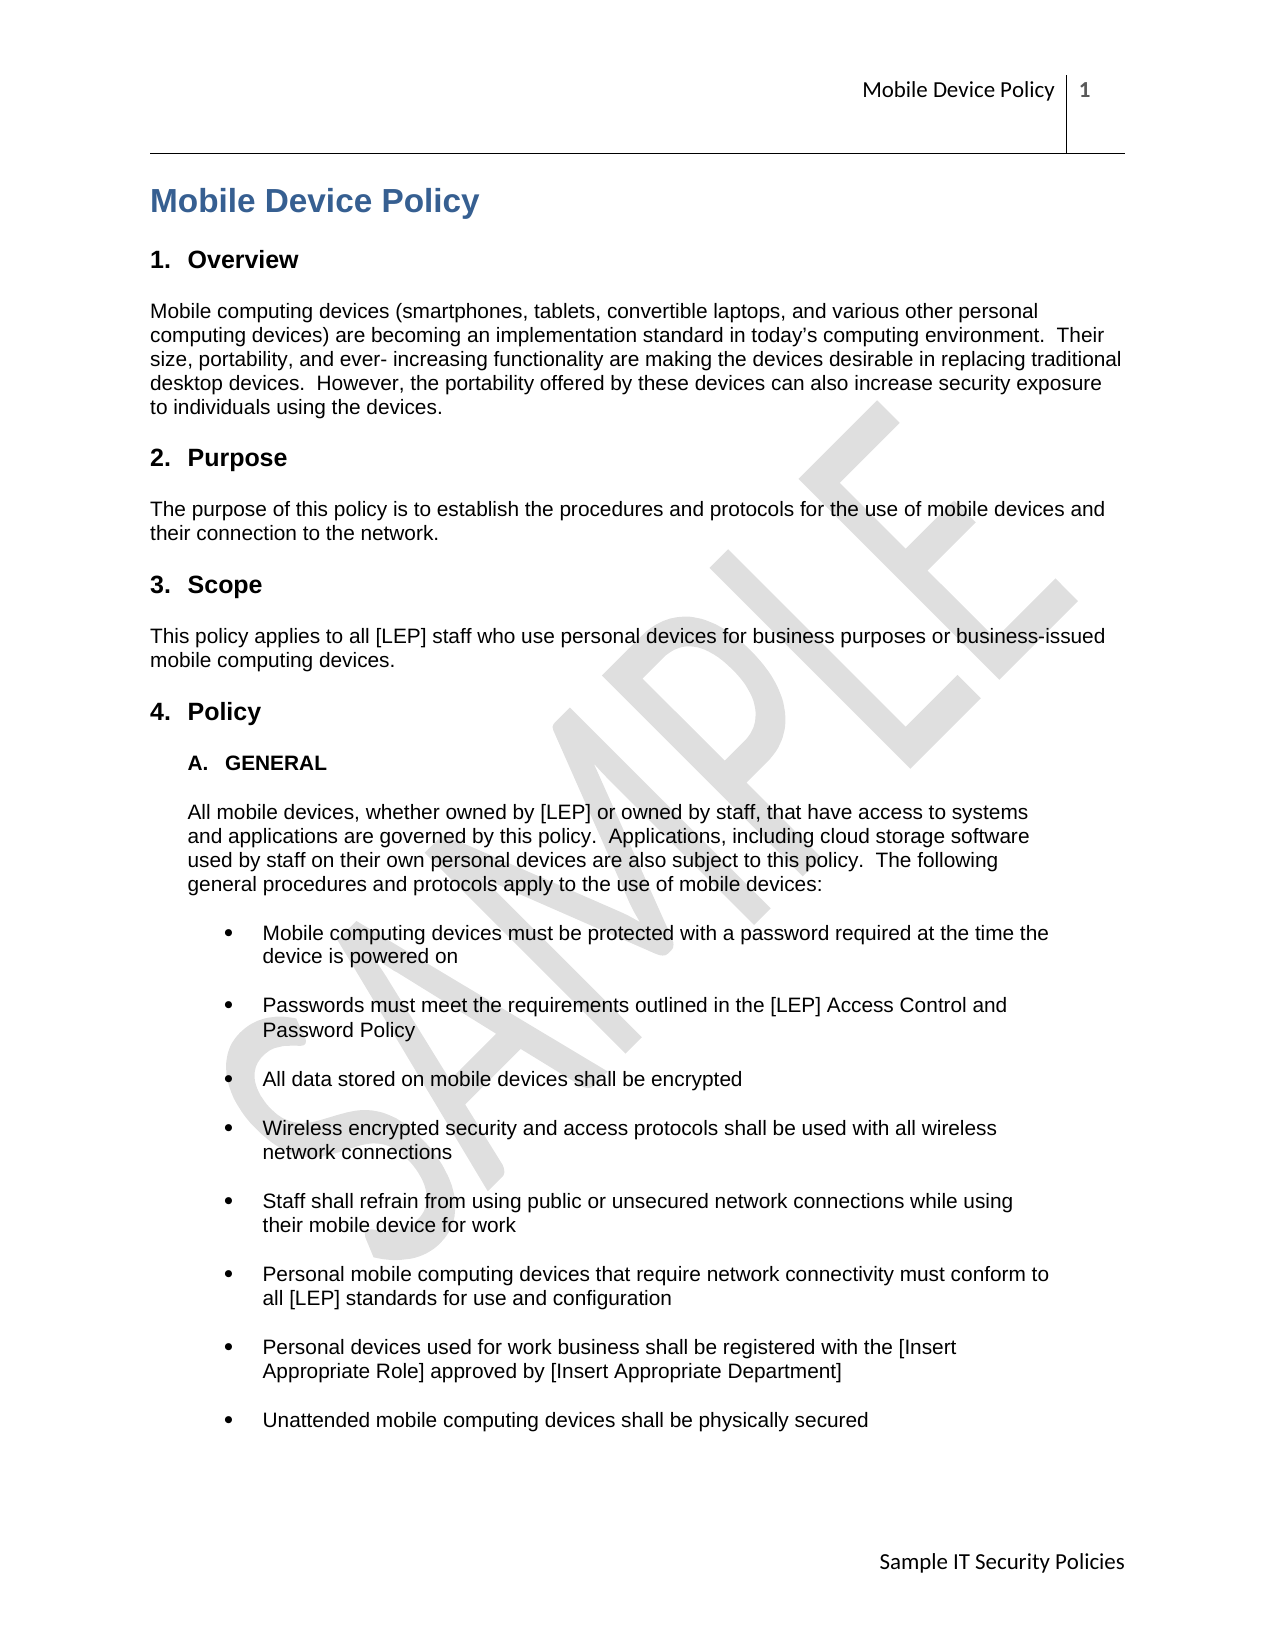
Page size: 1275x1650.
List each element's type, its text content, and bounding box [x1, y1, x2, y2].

subtitle Mobile Device Policy [150, 181, 1125, 220]
subtitle Overview [150, 245, 1125, 274]
text All mobile devices, whether owned by [LEP] or owned by staff, that have access to systems and applications are governed by this policy. Applications, including cloud storage software used by staff on their own personal devices are also subject to this policy. The following general procedures and protocols apply to the use of mobile devices: [187, 799, 1050, 895]
list Staff shall refrain from using public or unsecured network connections while using their mobile device for work [225, 1188, 1050, 1236]
list Personal mobile computing devices that require network connectivity must conform to all [LEP] standards for use and configuration [225, 1261, 1050, 1309]
list All data stored on mobile devices shall be encrypted [225, 1066, 1050, 1090]
subtitle Scope [150, 570, 1125, 599]
text The purpose of this policy is to establish the procedures and protocols for the use of mobile devices and their connection to the network. [150, 497, 1125, 545]
list Personal devices used for work business shall be registered with the [Insert Appropriate Role] approved by [Insert Appropriate Department] [225, 1334, 1050, 1382]
list Mobile computing devices must be protected with a password required at the time the device is powered on [225, 920, 1050, 968]
subtitle Purpose [150, 443, 1125, 472]
subtitle GENERAL [187, 751, 1125, 774]
text Mobile computing devices (smartphones, tablets, convertible laptops, and various other personal computing devices) are becoming an implementation standard in today’s computing environment. Their size, portability, and ever- increasing functionality are making the devices desirable in replacing traditional desktop devices. However, the portability offered by these devices can also increase security exposure to individuals using the devices. [150, 299, 1125, 418]
text This policy applies to all [LEP] staff who use personal devices for business purposes or business-issued mobile computing devices. [150, 624, 1125, 672]
list Wireless encrypted security and access protocols shall be used with all wireless network connections [225, 1115, 1050, 1163]
subtitle Policy [150, 697, 1125, 726]
list Passwords must meet the requirements outlined in the [LEP] Access Control and Password Policy [225, 993, 1050, 1041]
list Unattended mobile computing devices shall be physically secured [225, 1407, 1050, 1432]
